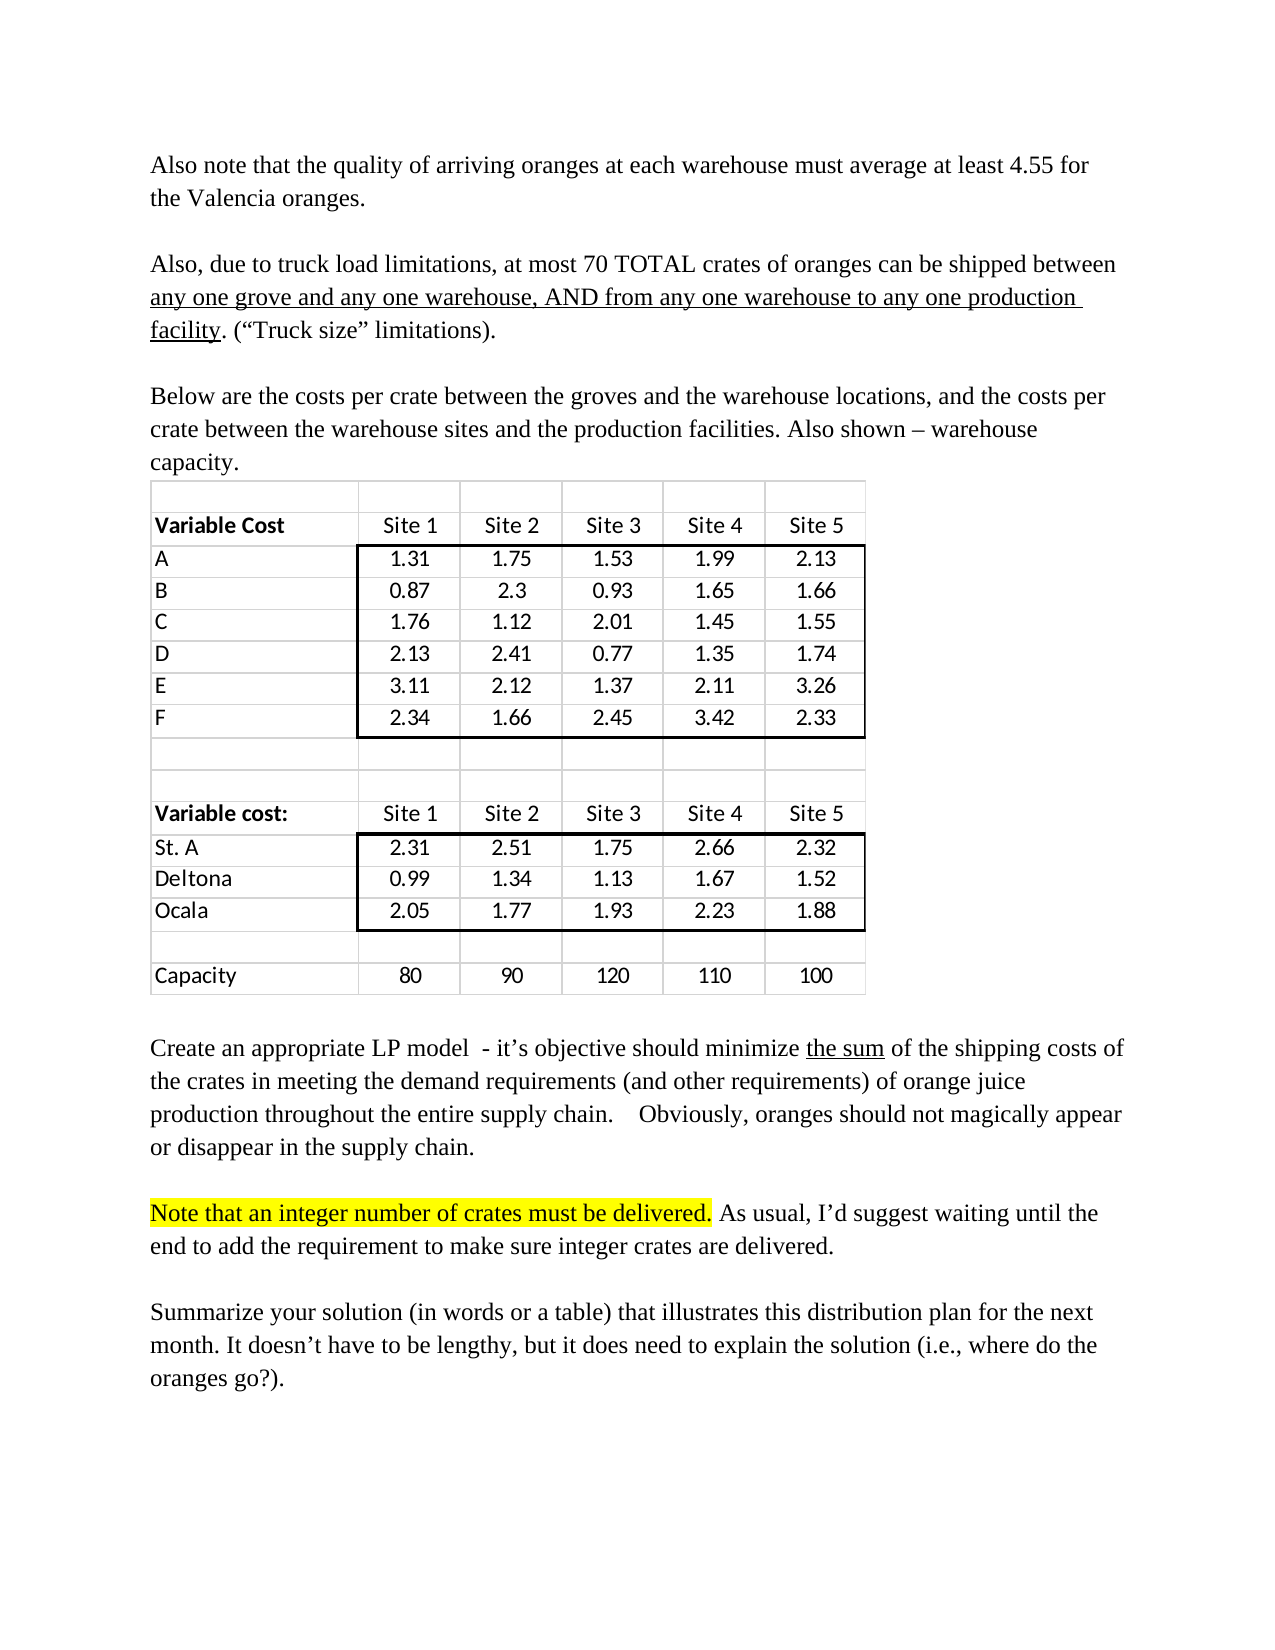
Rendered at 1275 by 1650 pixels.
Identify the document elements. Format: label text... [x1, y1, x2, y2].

text Note that an integer number of crates must be delivered. As usual, I’d suggest waiting until the end to add the requirement to make sure integer crates are delivered. [150, 1198, 1125, 1260]
text Summarize your solution (in words or a table) that illustrates this distribution plan for the next month. It doesn’t have to be lengthy, but it does need to explain the solution (i.e., where do the oranges go?). [150, 1297, 1125, 1392]
text Also note that the quality of arriving oranges at each warehouse must average at least 4.55 for the Valencia oranges. [150, 150, 1125, 212]
text Below are the costs per crate between the groves and the warehouse locations, and the costs per crate between the warehouse sites and the production facilities. Also shown – warehouse capacity. [150, 381, 1125, 476]
text Create an appropriate LP model - it’s objective should minimize the sum of the shipping costs of the crates in meeting the demand requirements (and other requirements) of orange juice production throughout the entire supply chain. Obviously, oranges should not magically appear or disappear in the supply chain. [150, 1033, 1125, 1161]
text Also, due to truck load limitations, at most 70 TOTAL crates of oranges can be shipped between any one grove and any one warehouse, AND from any one warehouse to any one production facility. (“Truck size” limitations). [150, 249, 1125, 344]
